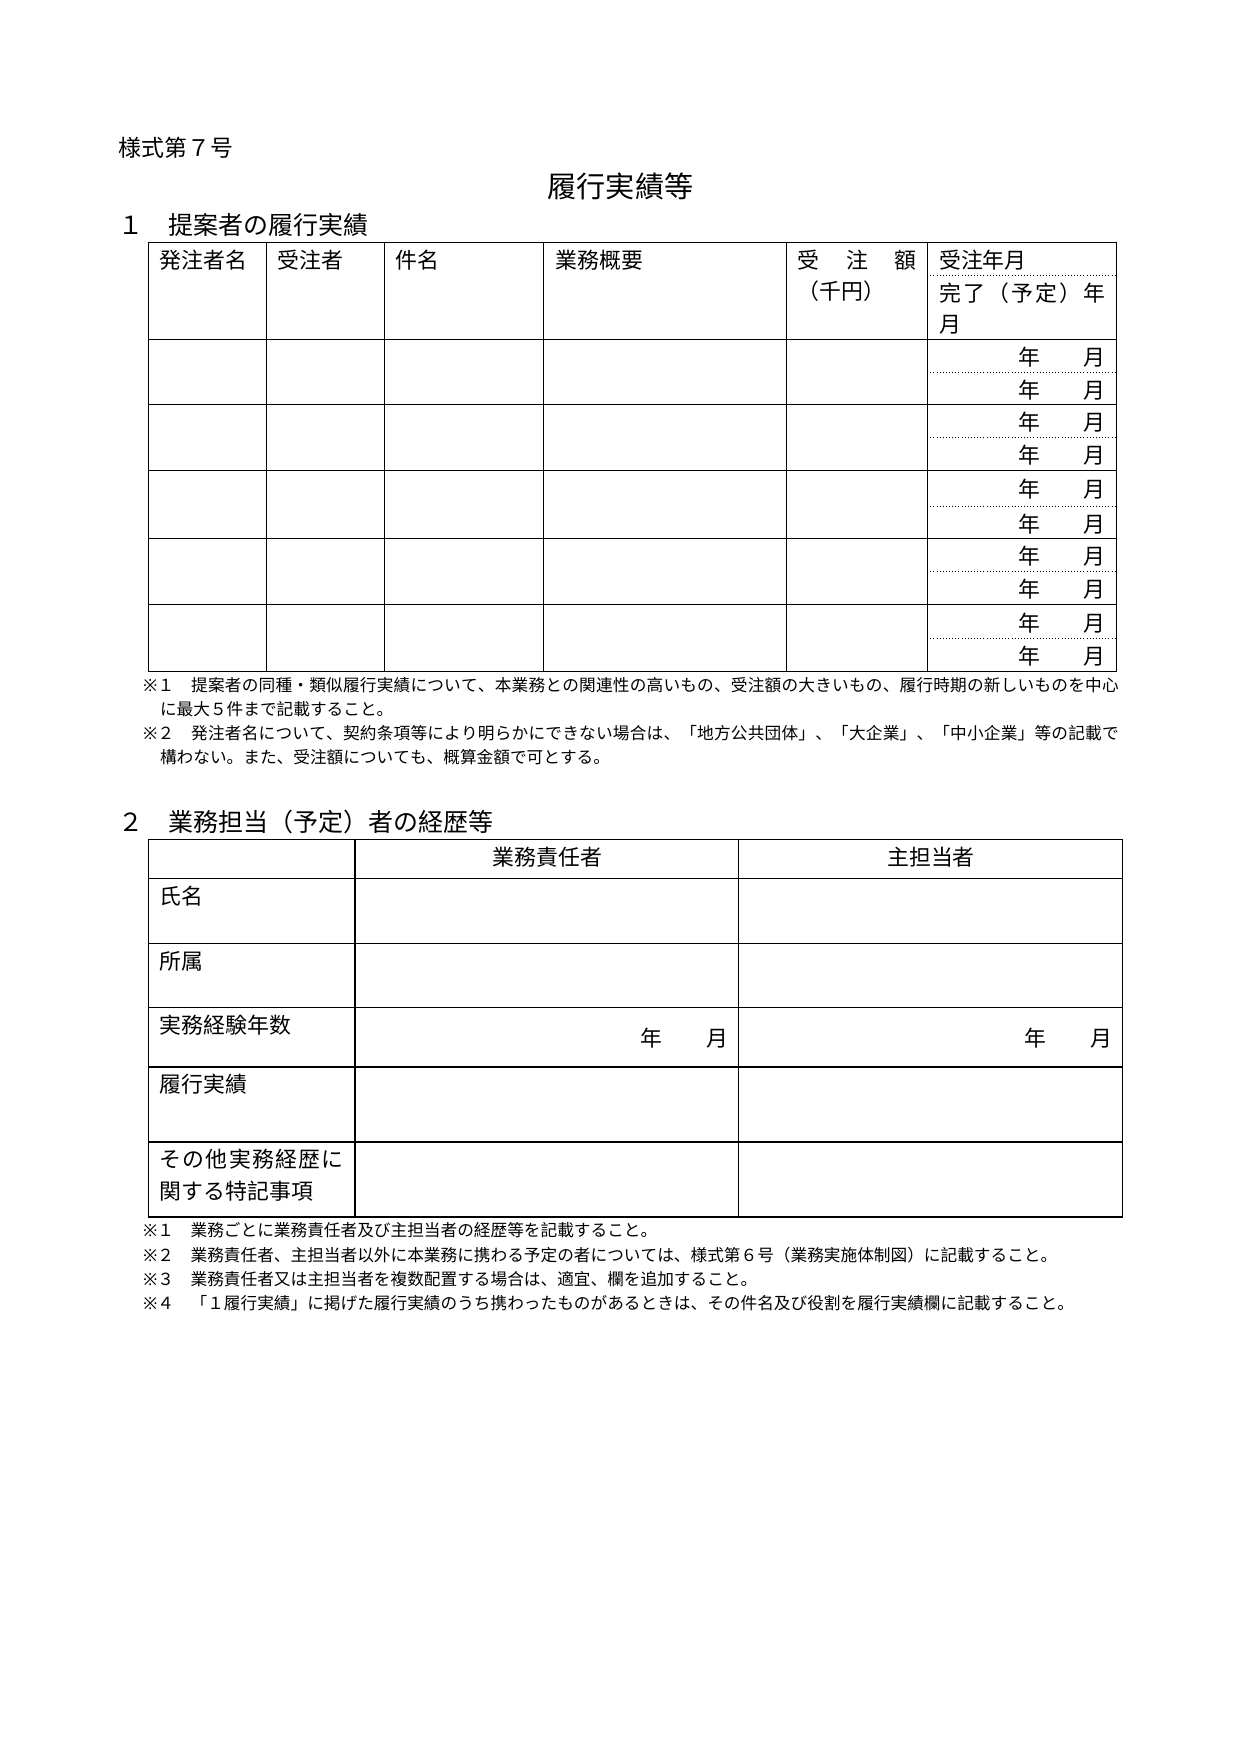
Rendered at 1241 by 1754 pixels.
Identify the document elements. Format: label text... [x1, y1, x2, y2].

table_cell [787, 539, 927, 604]
table_cell [544, 405, 786, 470]
table_cell [787, 605, 927, 671]
table_cell [385, 405, 543, 470]
table_cell [267, 471, 384, 538]
table_cell 氏名 [149, 879, 354, 943]
table_cell [267, 340, 384, 404]
table_header [149, 840, 354, 878]
table_cell 年 月 [928, 539, 1116, 571]
table_cell [149, 605, 266, 671]
text 様式第７号 [118, 130, 1122, 163]
text １ 提案者の履行実績 [118, 205, 1122, 242]
table_cell 年 月 [928, 372, 1116, 404]
table_cell 完了（予定）年月 [928, 275, 1116, 339]
table_cell [385, 605, 543, 671]
text ※３ 業務責任者又は主担当者を複数配置する場合は、適宜、欄を追加すること。 [143, 1266, 1122, 1290]
table_cell 年 月 [928, 638, 1116, 671]
table_header 主担当者 [739, 840, 1122, 878]
table_cell [149, 405, 266, 470]
table_cell 年 月 [928, 605, 1116, 638]
table_cell 年 月 [739, 1008, 1122, 1066]
table_cell [356, 1068, 738, 1141]
table_header 受注年月 [928, 243, 1116, 274]
table_cell [149, 471, 266, 538]
table_cell 年 月 [928, 405, 1116, 437]
table_cell [149, 539, 266, 604]
table_cell [267, 405, 384, 470]
table_cell 年 月 [356, 1008, 738, 1066]
table_cell 所属 [149, 944, 354, 1007]
table_cell [356, 879, 738, 943]
table_cell [385, 539, 543, 604]
table_header 業務概要 [544, 243, 786, 339]
table_cell [267, 605, 384, 671]
table_cell [787, 471, 927, 538]
table_cell [149, 340, 266, 404]
table_cell [544, 605, 786, 671]
table_header 件名 [385, 243, 543, 339]
text ２ 業務担当（予定）者の経歴等 [118, 803, 1122, 839]
text ※１ 業務ごとに業務責任者及び主担当者の経歴等を記載すること。 [143, 1217, 1122, 1242]
text ※４ 「１履行実績」に掲げた履行実績のうち携わったものがあるときは、その件名及び役割を履行実績欄に記載すること。 [143, 1290, 1122, 1314]
table_cell 年 月 [928, 437, 1116, 470]
table_cell [787, 340, 927, 404]
table_cell [356, 944, 738, 1007]
table_cell 履行実績 [149, 1068, 354, 1141]
table_cell [544, 340, 786, 404]
table_cell [356, 1143, 738, 1216]
text ※２ 業務責任者、主担当者以外に本業務に携わる予定の者については、様式第６号（業務実施体制図）に記載すること。 [143, 1242, 1122, 1266]
table_cell [739, 879, 1122, 943]
table_header 発注者名 [149, 243, 266, 339]
table_header 受注額 （千円） [787, 243, 927, 339]
table_cell その他実務経歴に関する特記事項 [149, 1143, 354, 1216]
table_header 受注者 [267, 243, 384, 339]
table_cell [385, 471, 543, 538]
text ※２ 発注者名について、契約条項等により明らかにできない場合は、「地方公共団体」、「大企業」、「中小企業」等の記載で構わない。また、受注額についても、概算金額で可とする。 [143, 720, 1122, 769]
table_cell [739, 944, 1122, 1007]
table_cell [385, 340, 543, 404]
table_cell [739, 1068, 1122, 1141]
table_cell 実務経験年数 [149, 1008, 354, 1066]
table_cell 年 月 [928, 506, 1116, 538]
table_cell 年 月 [928, 571, 1116, 604]
table_header 業務責任者 [356, 840, 738, 878]
table_cell 年 月 [928, 340, 1116, 372]
table_cell [544, 539, 786, 604]
table_cell [787, 405, 927, 470]
table_cell 年 月 [928, 471, 1116, 506]
text ※１ 提案者の同種・類似履行実績について、本業務との関連性の高いもの、受注額の大きいもの、履行時期の新しいものを中心に最大５件まで記載すること。 [143, 672, 1122, 720]
text 履行実績等 [118, 163, 1122, 205]
table_cell [739, 1143, 1122, 1216]
table_cell [544, 471, 786, 538]
table_cell [267, 539, 384, 604]
